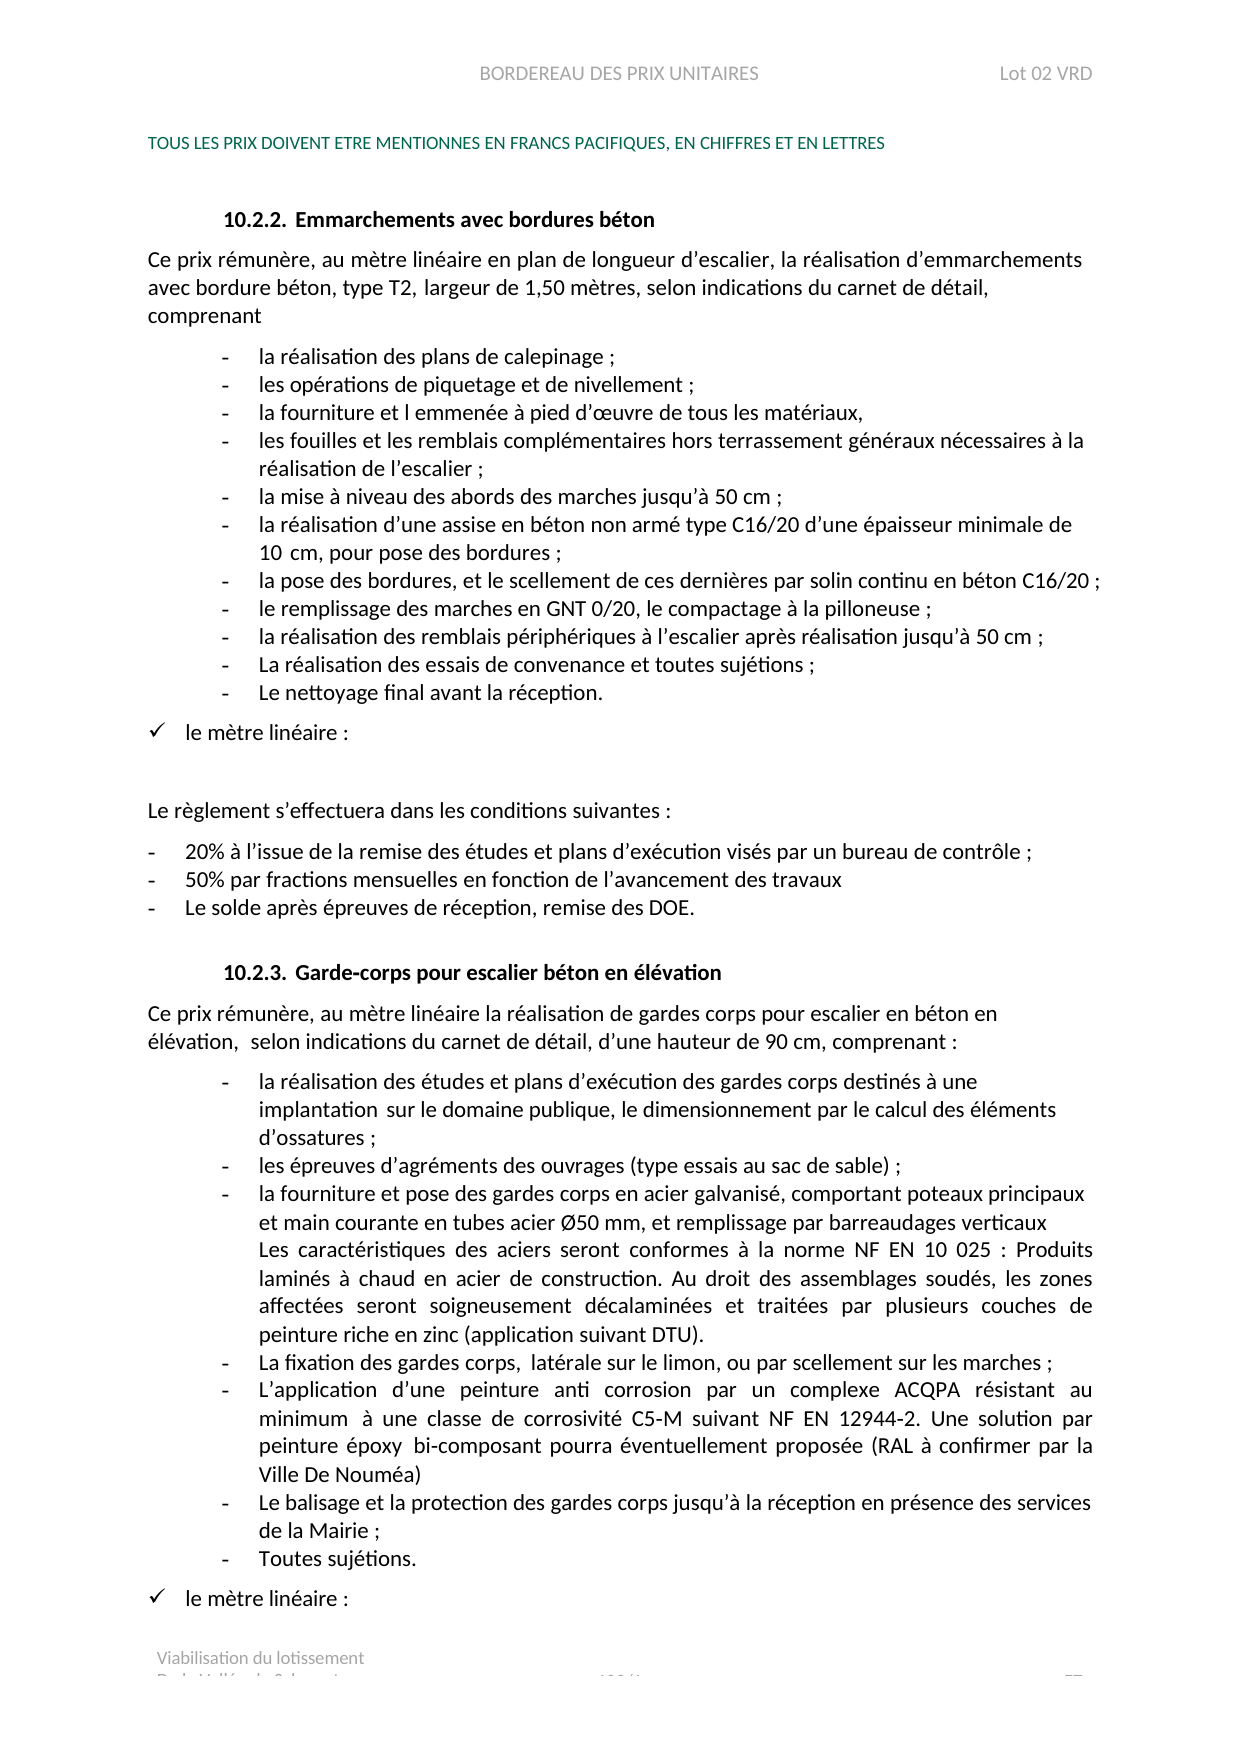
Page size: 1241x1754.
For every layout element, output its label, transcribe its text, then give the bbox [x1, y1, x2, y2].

text Ce prix rémunère, au mètre linéaire en plan de longueur d’escalier, la réalisation d’emmarchements avec bordure béton, type T2, largeur de 1,50 mètres, selon indications du carnet de détail, comprenant [148, 245, 1093, 329]
list la réalisation des remblais périphériques à l’escalier après réalisation jusqu’à 50 cm ; [221, 622, 1105, 650]
list Le balisage et la protection des gardes corps jusqu’à la réception en présence des services de la Mairie ; [221, 1488, 1093, 1544]
list Le solde après épreuves de réception, remise des DOE. [148, 893, 1105, 921]
subtitle Garde‐corps pour escalier béton en élévation [223, 958, 1105, 986]
list la réalisation des études et plans d’exécution des gardes corps destinés à une implantation sur le domaine publique, le dimensionnement par le calcul des éléments d’ossatures ; [221, 1067, 1093, 1152]
text Ce prix rémunère, au mètre linéaire la réalisation de gardes corps pour escalier en béton en élévation, selon indications du carnet de détail, d’une hauteur de 90 cm, comprenant : [148, 999, 1093, 1055]
list La fixation des gardes corps, latérale sur le limon, ou par scellement sur les marches ; [221, 1348, 1105, 1376]
list les épreuves d’agréments des ouvrages (type essais au sac de sable) ; [221, 1152, 1105, 1179]
list les opérations de piquetage et de nivellement ; [221, 370, 1105, 398]
list la fourniture et l emmenée à pied d’œuvre de tous les matériaux, [221, 398, 1105, 426]
list L’application d’une peinture anti corrosion par un complexe ACQPA résistant au minimum à une classe de corrosivité C5‐M suivant NF EN 12944‐2. Une solution par peinture époxy bi‐composant pourra éventuellement proposée (RAL à confirmer par la Ville De Nouméa) [221, 1376, 1093, 1488]
list la pose des bordures, et le scellement de ces dernières par solin continu en béton C16/20 ; [221, 566, 1105, 594]
list le mètre linéaire : [148, 718, 1105, 746]
list les fouilles et les remblais complémentaires hors terrassement généraux nécessaires à la réalisation de l’escalier ; [221, 426, 1093, 482]
list 20% à l’issue de la remise des études et plans d’exécution visés par un bureau de contrôle ; [148, 837, 1105, 865]
list le mètre linéaire : [148, 1584, 1105, 1612]
list Toutes sujétions. [221, 1544, 1105, 1572]
text TOUS LES PRIX DOIVENT ETRE MENTIONNES EN FRANCS PACIFIQUES, EN CHIFFRES ET EN LETTRES [148, 132, 1105, 154]
list le remplissage des marches en GNT 0/20, le compactage à la pilloneuse ; [221, 594, 1105, 622]
list La réalisation des essais de convenance et toutes sujétions ; [221, 650, 1105, 678]
subtitle Emmarchements avec bordures béton [223, 205, 1105, 233]
list la fourniture et pose des gardes corps en acier galvanisé, comportant poteaux principaux et main courante en tubes acier Ø50 mm, et remplissage par barreaudages verticaux [221, 1179, 1093, 1236]
list la réalisation d’une assise en béton non armé type C16/20 d’une épaisseur minimale de 10 cm, pour pose des bordures ; [221, 510, 1093, 566]
text Le règlement s’effectuera dans les conditions suivantes : [148, 796, 1105, 824]
list Le nettoyage final avant la réception. [221, 678, 1105, 706]
text Les caractéristiques des aciers seront conformes à la norme NF EN 10 025 : Produits laminés à chaud en acier de construction. Au droit des assemblages soudés, les zones affectées seront soigneusement décalaminées et traitées par plusieurs couches de peinture riche en zinc (application suivant DTU). [259, 1236, 1093, 1348]
list la réalisation des plans de calepinage ; [221, 342, 1105, 370]
list la mise à niveau des abords des marches jusqu’à 50 cm ; [221, 482, 1105, 510]
list 50% par fractions mensuelles en fonction de l’avancement des travaux [148, 865, 1105, 893]
